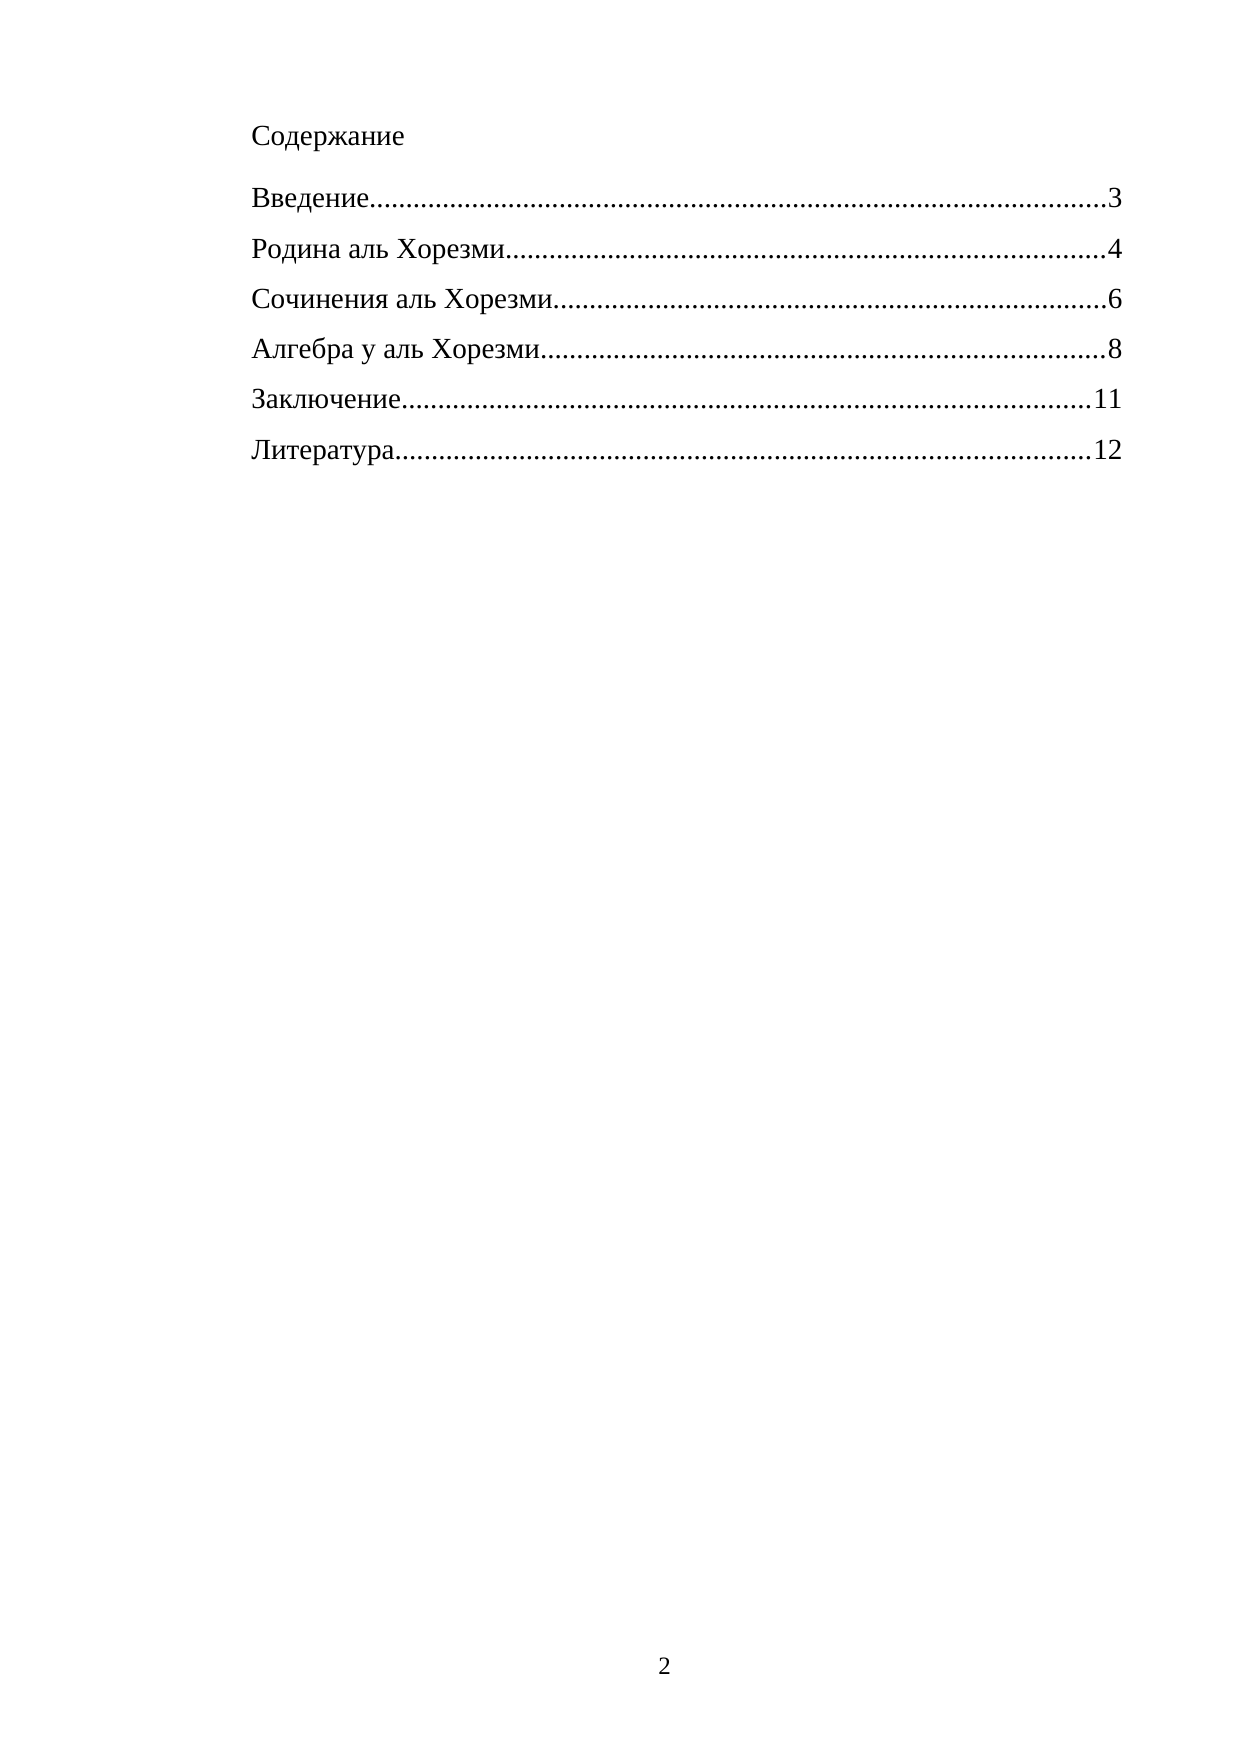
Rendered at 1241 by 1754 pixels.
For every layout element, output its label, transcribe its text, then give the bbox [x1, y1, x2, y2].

text Алгебра у аль Хорезми 8 [177, 331, 1152, 365]
text Родина аль Хорезми 4 [177, 231, 1152, 264]
text Сочинения аль Хорезми 6 [177, 281, 1152, 314]
text Заключение 11 [177, 382, 1152, 415]
text Уфа - 2004Содержание [177, 118, 1152, 152]
text Литература 12 [177, 432, 1152, 466]
text Введение 3 [177, 180, 1152, 214]
